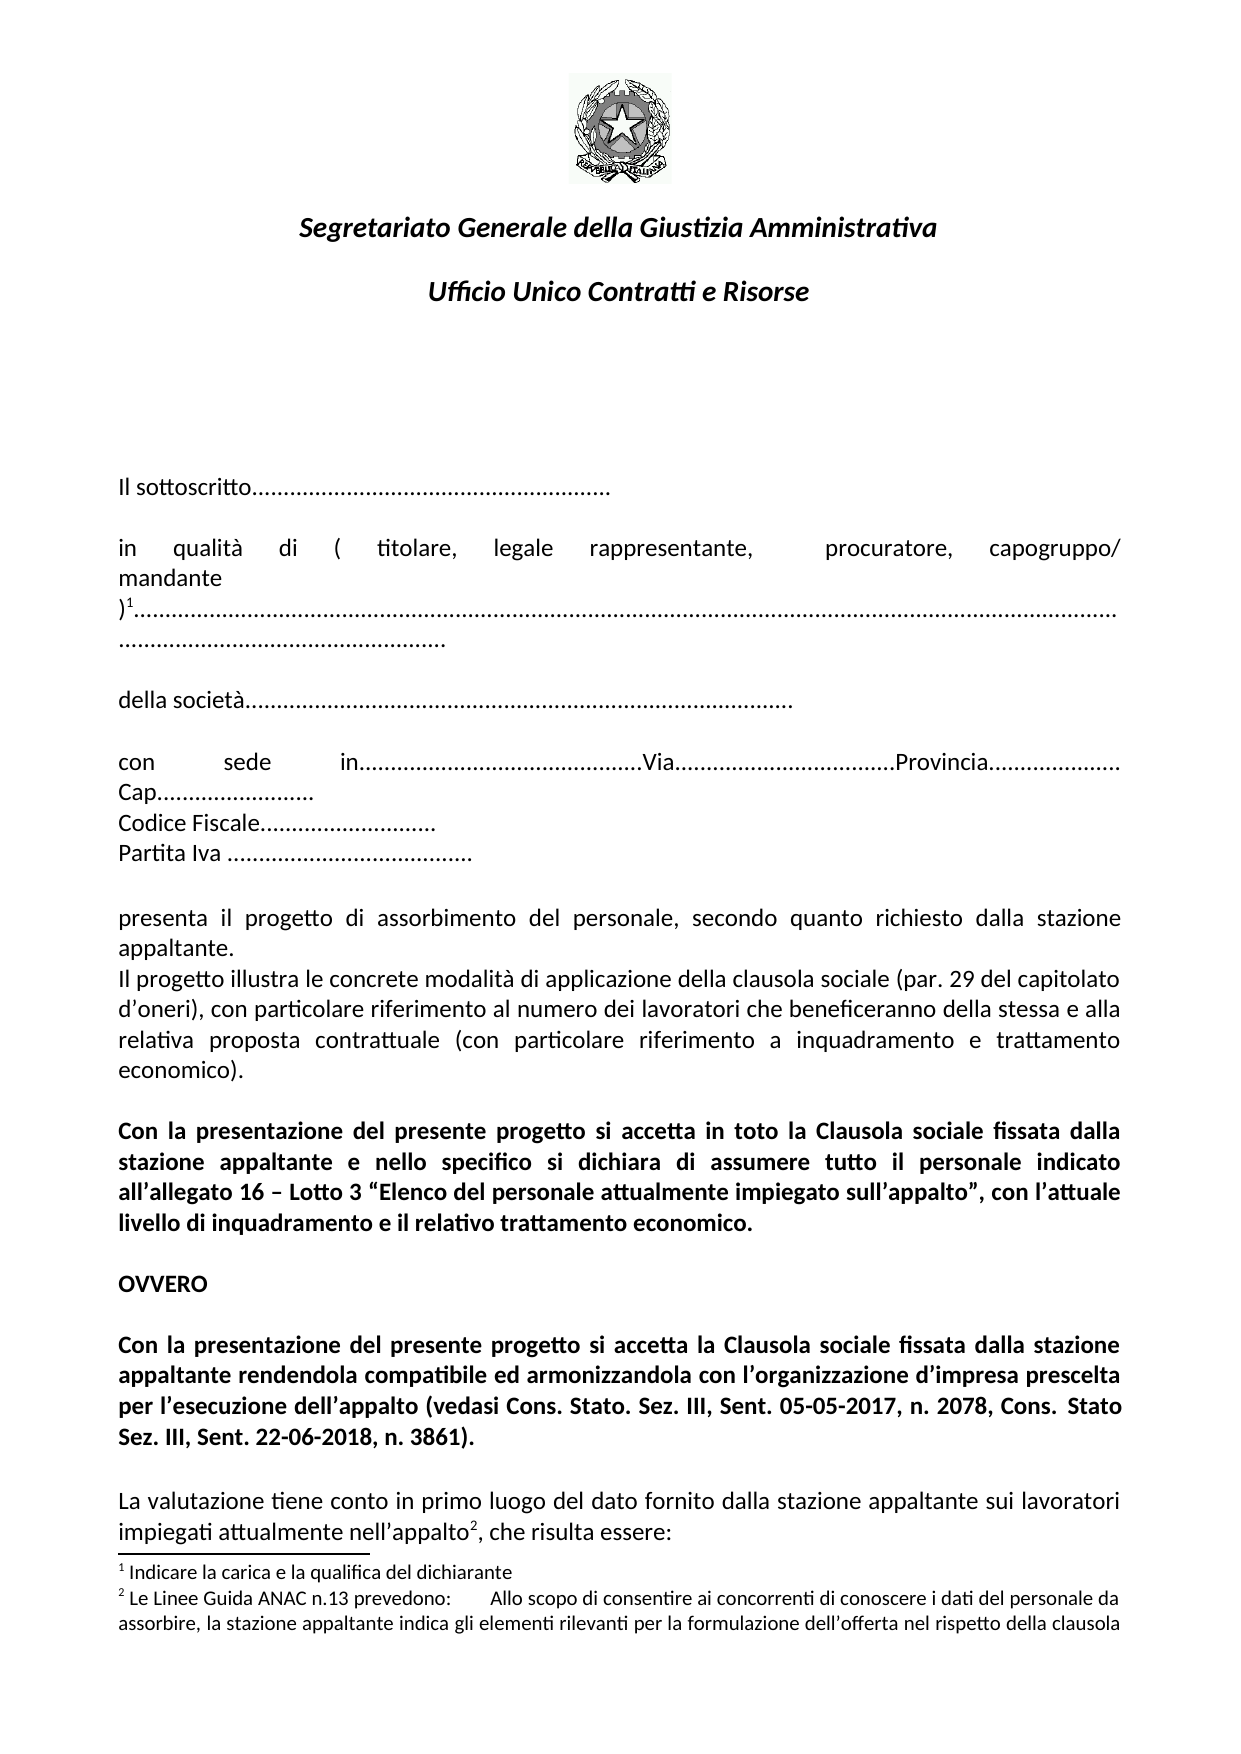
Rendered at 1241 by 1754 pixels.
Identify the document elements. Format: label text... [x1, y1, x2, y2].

text con sede in.............................................Via...................................Provincia..................... Cap......................... [118, 746, 1122, 807]
text Il sottoscritto......................................................... [118, 471, 1122, 501]
text La valutazione tiene conto in primo luogo del dato fornito dalla stazione appaltante sui lavoratori impiegati attualmente nell’appalto, che risulta essere: [118, 1485, 1122, 1546]
text presenta il progetto di assorbimento del personale, secondo quanto richiesto dalla stazione appaltante. [118, 902, 1122, 963]
text in qualità di ( titolare, legale rappresentante, procuratore, capogruppo/ mandante)................................................................................................................................................................................................................ [118, 532, 1122, 654]
text Con la presentazione del presente progetto si accetta in toto la Clausola sociale fissata dalla stazione appaltante e nello specifico si dichiara di assumere tutto il personale indicato all’allegato 16 – Lotto 3 “Elenco del personale attualmente impiegato sull’appalto”, con l’attuale livello di inquadramento e il relativo trattamento economico. [118, 1115, 1122, 1237]
text Con la presentazione del presente progetto si accetta la Clausola sociale fissata dalla stazione appaltante rendendola compatibile ed armonizzandola con l’organizzazione d’impresa prescelta per l’esecuzione dell’appalto (vedasi Cons. Stato. Sez. III, Sent. 05-05-2017, n. 2078, Cons. Stato Sez. III, Sent. 22-06-2018, n. 3861). [118, 1329, 1122, 1451]
text Il progetto illustra le concrete modalità di applicazione della clausola sociale (par. 29 del capitolato d’oneri), con particolare riferimento al numero dei lavoratori che beneficeranno della stessa e alla relativa proposta contrattuale (con particolare riferimento a inquadramento e trattamento economico). [118, 963, 1122, 1085]
text della società....................................................................................... [118, 684, 1122, 715]
text OVVERO [118, 1268, 1122, 1298]
picture [568, 73, 672, 184]
text Codice Fiscale............................ [118, 807, 1122, 837]
text Partita Iva ....................................... [118, 837, 1122, 868]
